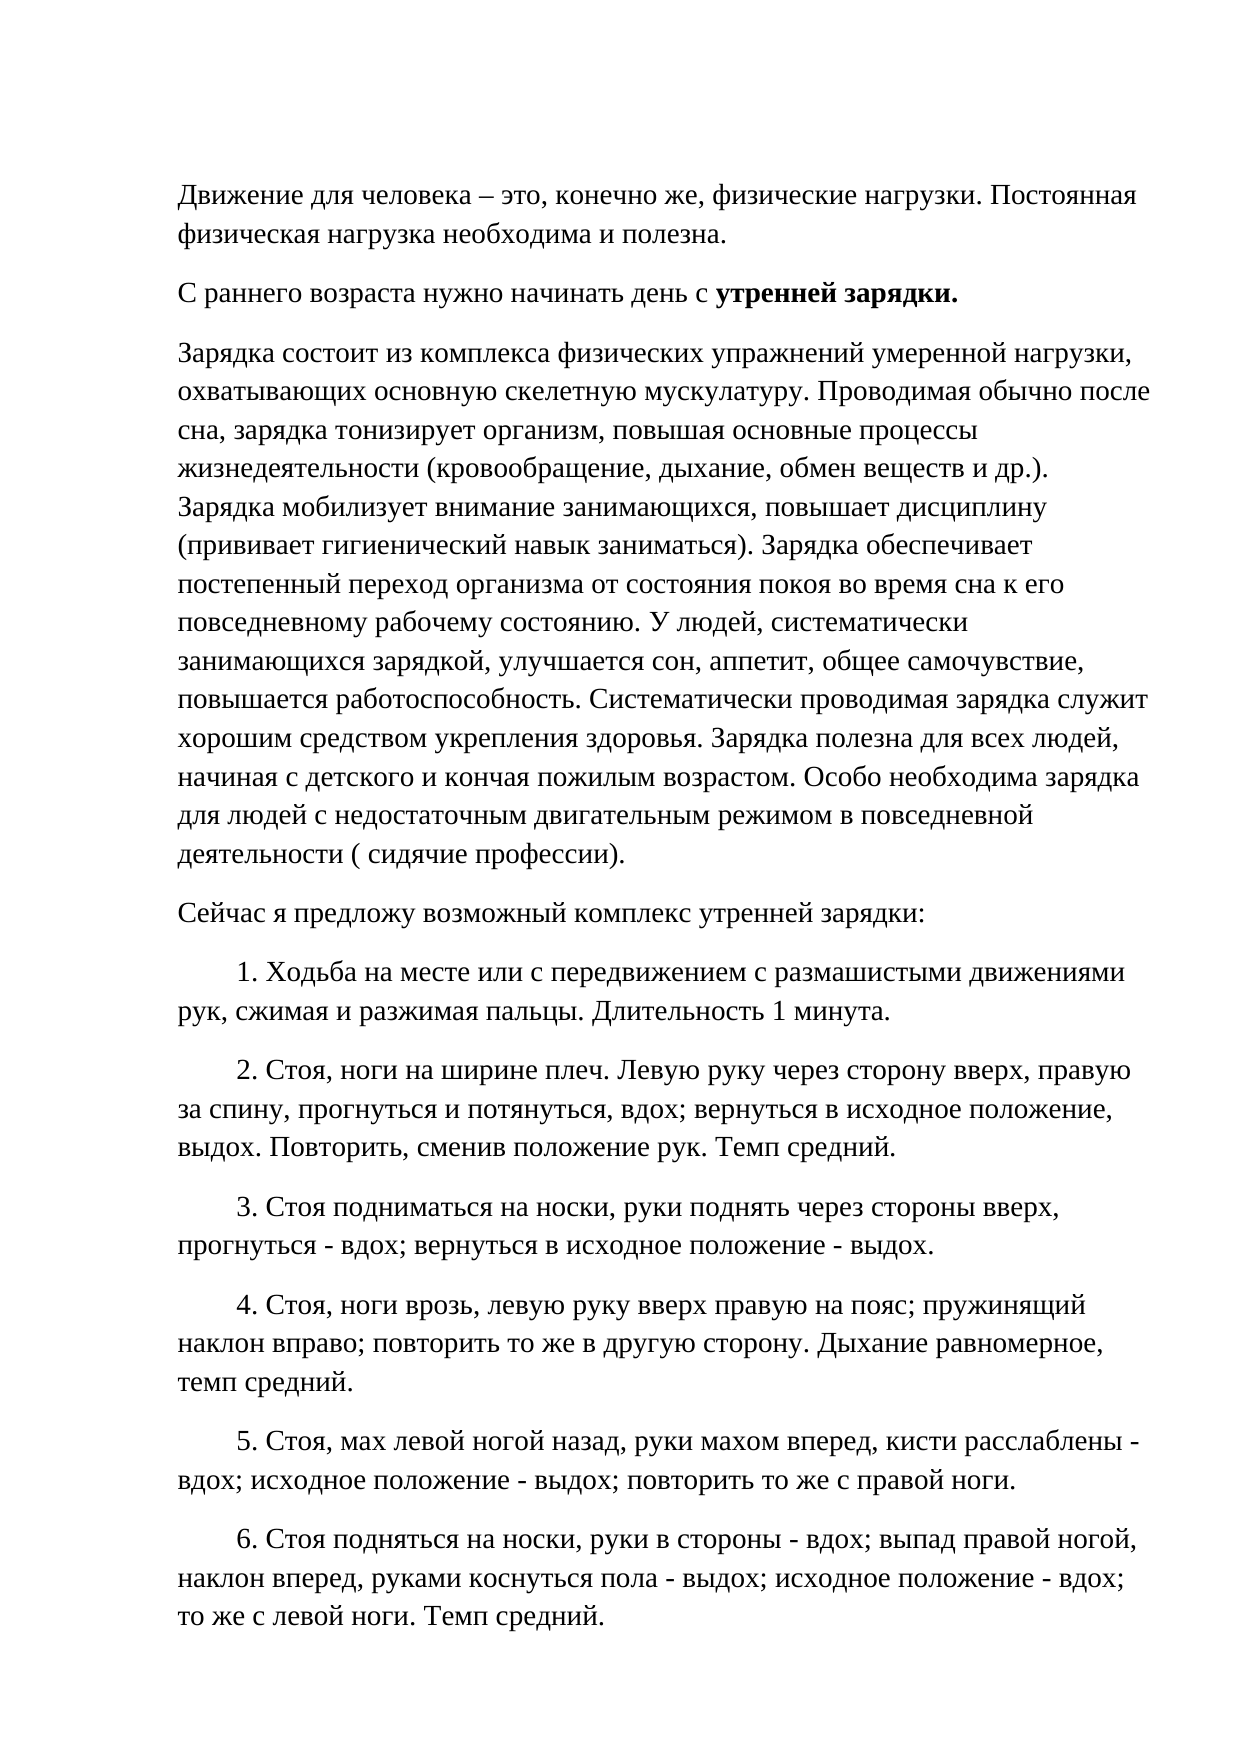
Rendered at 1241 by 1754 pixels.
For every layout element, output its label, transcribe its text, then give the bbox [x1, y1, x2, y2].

text 5. Стоя, мах левой ногой назад, руки махом вперед, кисти расслаблены - вдох; исходное положение - выдох; повторить то же с правой ноги. [177, 1423, 1152, 1495]
text Зарядка состоит из комплекса физических упражнений умеренной нагрузки, охватывающих основную скелетную мускулатуру. Проводимая обычно после сна, зарядка тонизирует организм, повышая основные процессы жизнедеятельности (кровообращение, дыхание, обмен веществ и др.). Зарядка мобилизует внимание занимающихся, повышает дисциплину (прививает гигиенический навык заниматься). Зарядка обеспечивает постепенный переход организма от состояния покоя во время сна к его повседневному рабочему состоянию. У людей, систематически занимающихся зарядкой, улучшается сон, аппетит, общее самочувствие, повышается работоспособность. Систематически проводимая зарядка служит хорошим средством укрепления здоровья. Зарядка полезна для всех людей, начиная с детского и кончая пожилым возрастом. Особо необходима зарядка для людей с недостаточным двигательным режимом в повседневной деятельности ( сидячие профессии). [177, 335, 1152, 869]
text Сейчас я предложу возможный комплекс утренней зарядки: [177, 895, 1152, 929]
text 1. Ходьба на месте или с передвижением с размашистыми движениями рук, сжимая и разжимая пальцы. Длительность 1 минута. [177, 954, 1152, 1027]
text 4. Стоя, ноги врозь, левую руку вверх правую на пояс; пружинящий наклон вправо; повторить то же в другую сторону. Дыхание равномерное, темп средний. [177, 1287, 1152, 1397]
text 3. Стоя подниматься на носки, руки поднять через стороны вверх, прогнуться - вдох; вернуться в исходное положение - выдох. [177, 1189, 1152, 1261]
text 6. Стоя подняться на носки, руки в стороны - вдох; выпад правой ногой, наклон вперед, руками коснуться пола - выдох; исходное положение - вдох; то же с левой ноги. Темп средний. [177, 1521, 1152, 1632]
text Движение для человека – это, конечно же, физические нагрузки. Постоянная физическая нагрузка необходима и полезна. [177, 177, 1152, 249]
text 2. Стоя, ноги на ширине плеч. Левую руку через сторону вверх, правую за спину, прогнуться и потянуться, вдох; вернуться в исходное положение, выдох. Повторить, сменив положение рук. Темп средний. [177, 1052, 1152, 1163]
text С раннего возраста нужно начинать день с утренней зарядки. [177, 275, 1152, 309]
